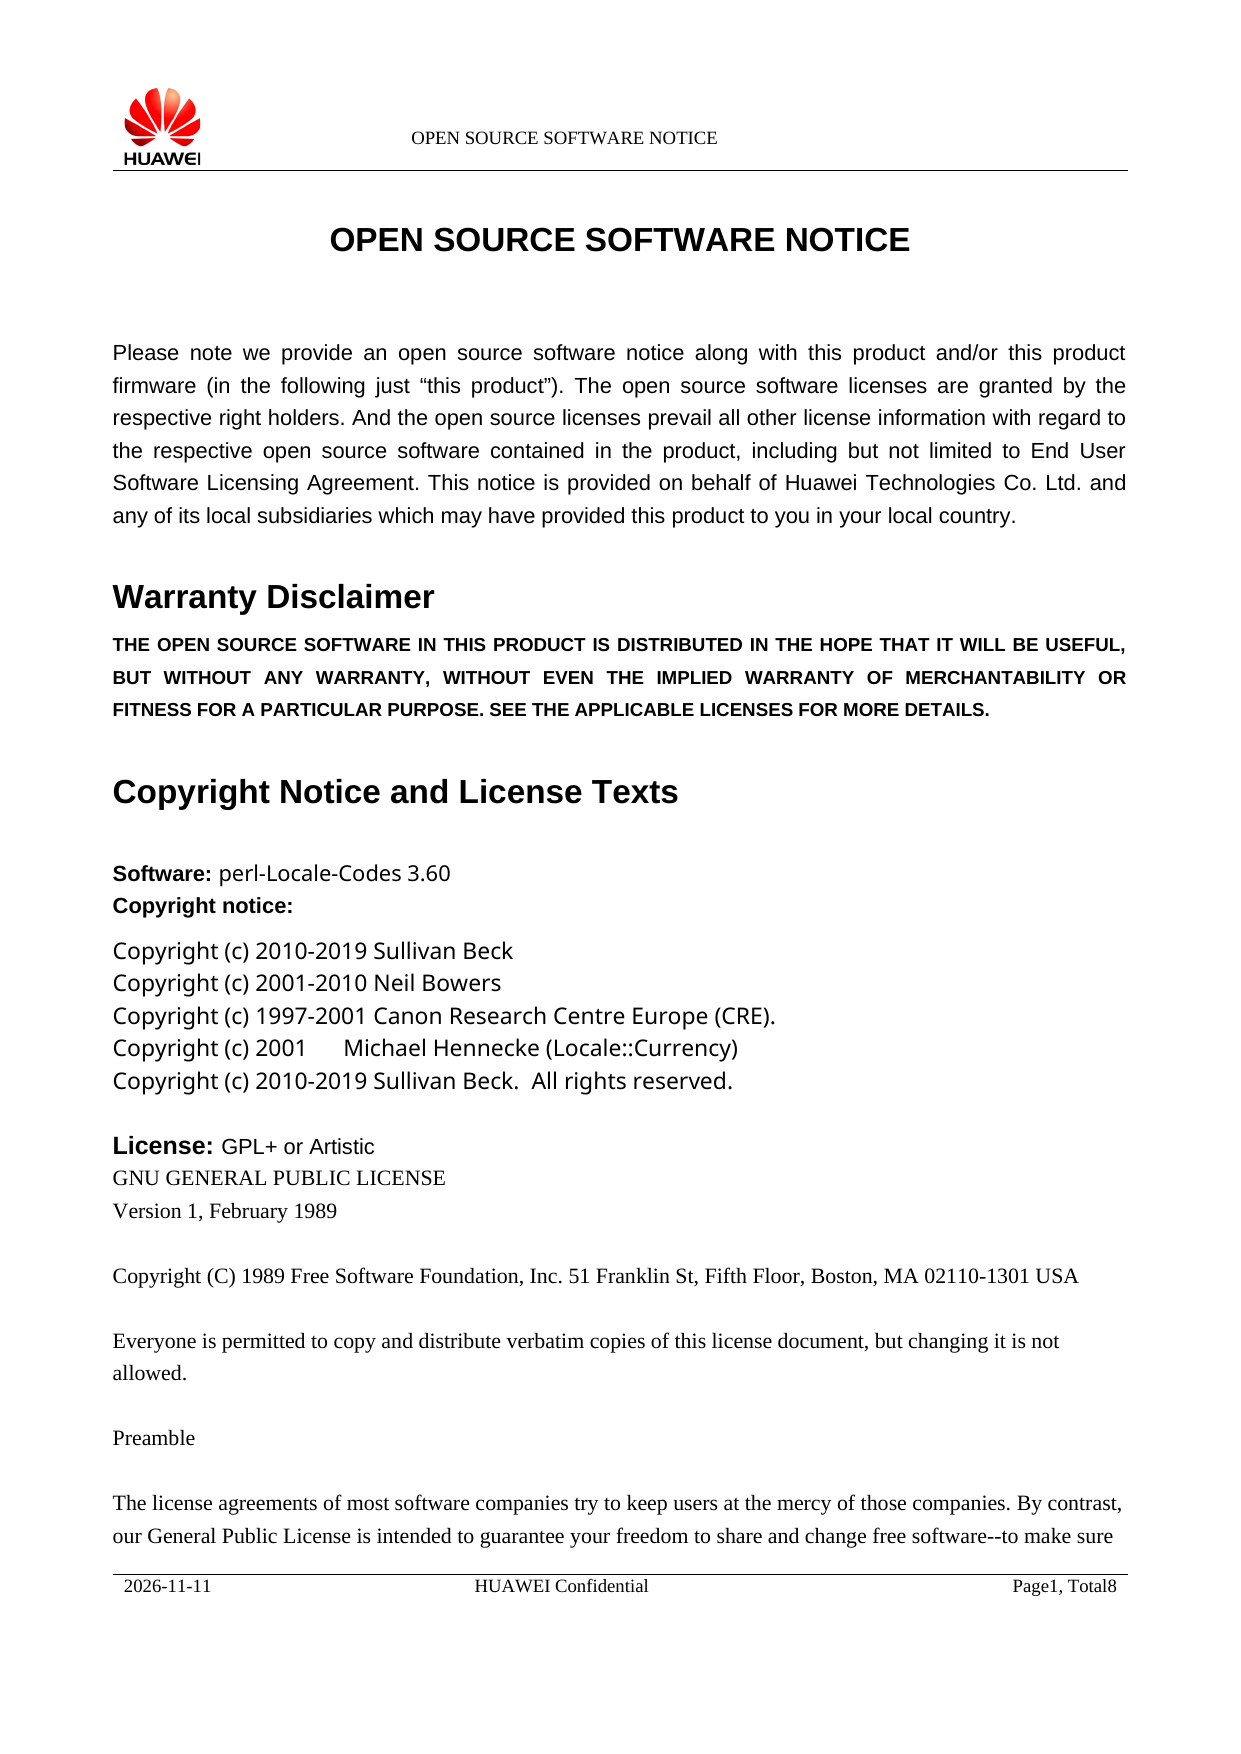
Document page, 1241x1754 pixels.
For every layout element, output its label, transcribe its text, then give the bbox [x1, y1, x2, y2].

text Warranty Disclaimer [112, 564, 1128, 629]
text Copyright notice: [112, 889, 1128, 921]
text License: GPL+ or Artistic [112, 1129, 1128, 1161]
text OPEN SOURCE SOFTWARE NOTICE [112, 206, 1128, 271]
picture [124, 88, 201, 165]
text Copyright Notice and License Texts [112, 759, 1128, 824]
title Software: perl-Locale-Codes 3.60 [112, 856, 1128, 889]
text Please note we provide an open source software notice along with this product and/or this product firmware (in the following just “this product”). The open source software licenses are granted by the respective right holders. And the open source licenses prevail all other license information with regard to the respective open source software contained in the product, including but not limited to End User Software Licensing Agreement. This notice is provided on behalf of Huawei Technologies Co. Ltd. and any of its local subsidiaries which may have provided this product to you in your local country. [112, 336, 1128, 531]
text Copyright (c) 2010-2019 Sullivan Beck Copyright (c) 2001-2010 Neil Bowers Copyright (c) 1997-2001 Canon Research Centre Europe (CRE). Copyright (c) 2001 Michael Hennecke (Locale::Currency) Copyright (c) 2010-2019 Sullivan Beck. All rights reserved. [112, 934, 1128, 1129]
text The open source software in this product is distributed in the hope that it will be useful, but WITHOUT ANY WARRANTY, without even the implied warranty of MERCHANTABILITY or FITNESS FOR A PARTICULAR PURPOSE. See the applicable licenses for more details. [112, 629, 1128, 726]
